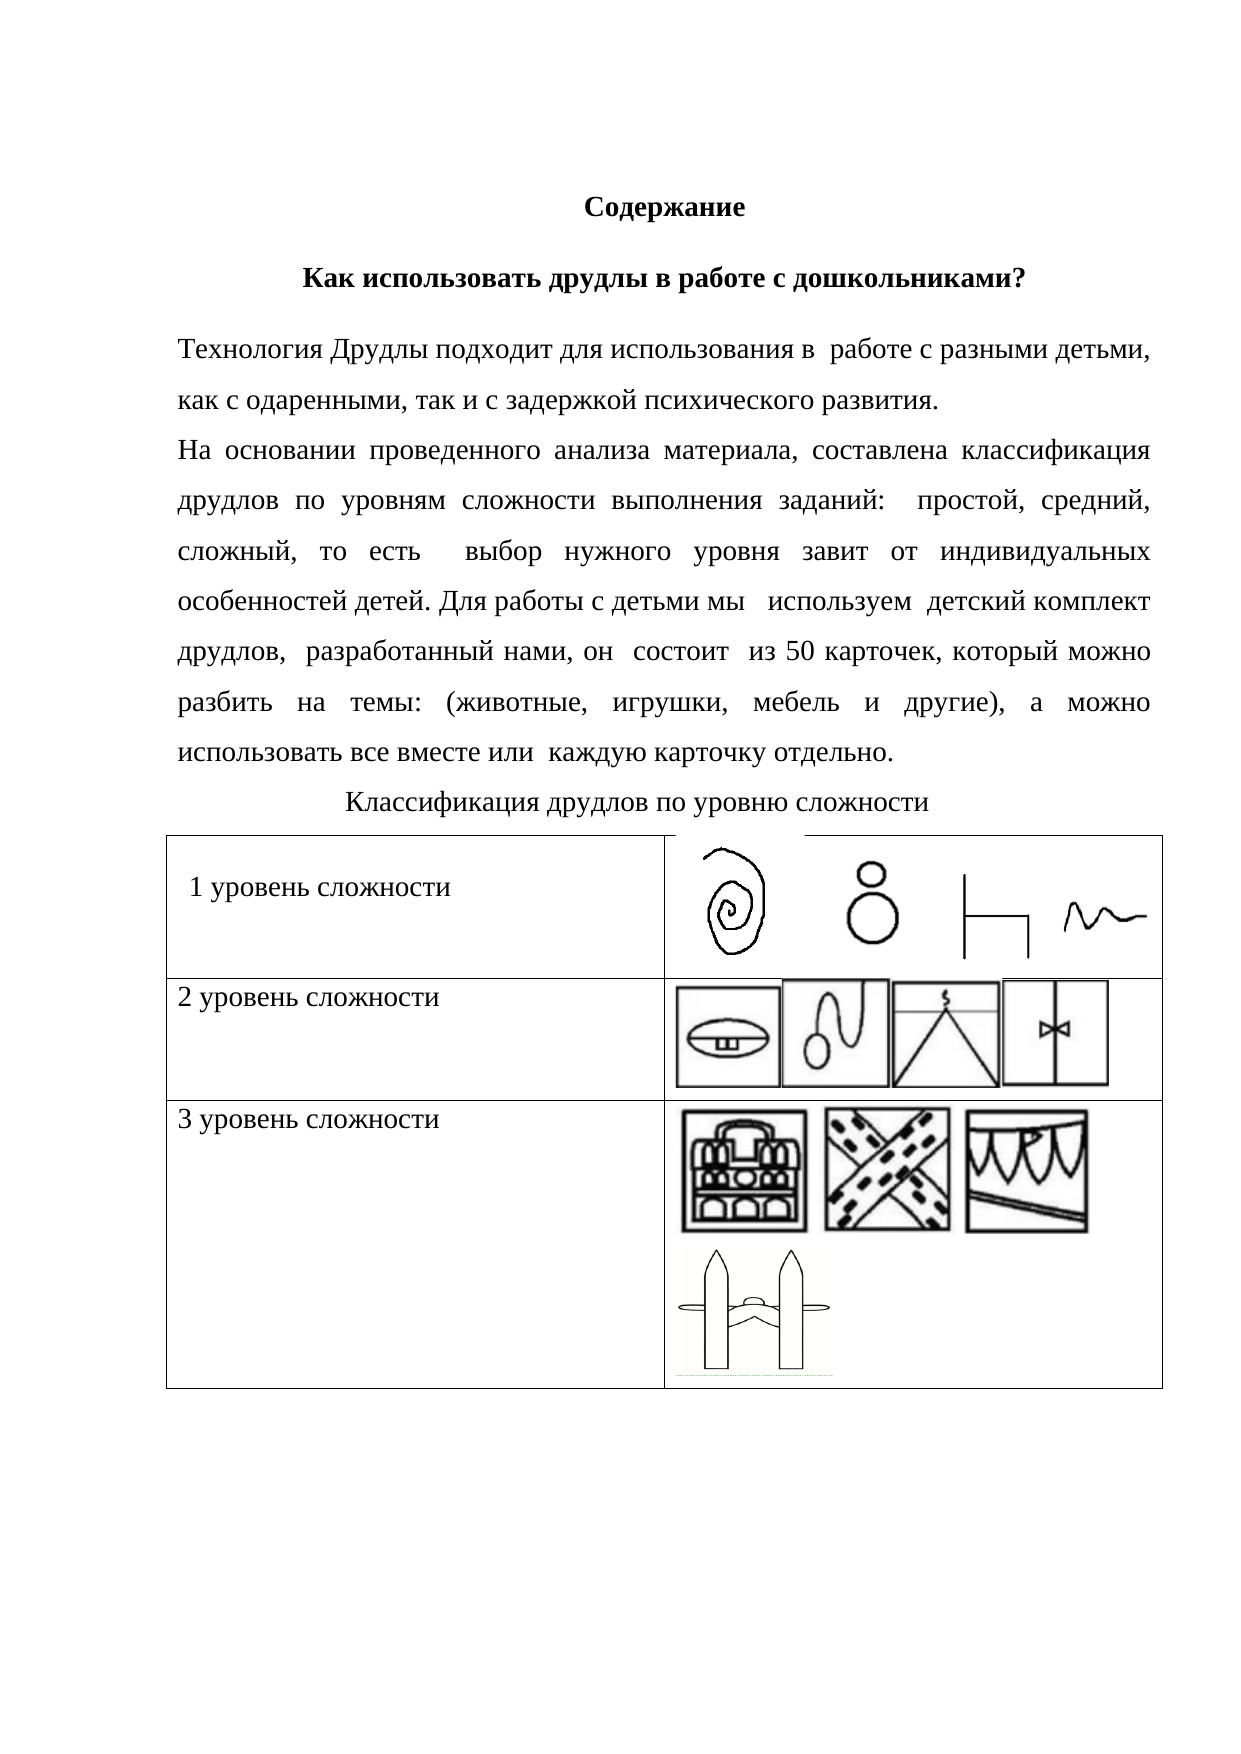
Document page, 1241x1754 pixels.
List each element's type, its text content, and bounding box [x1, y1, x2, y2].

text Как использовать друдлы в работе с дошкольниками? [177, 260, 1152, 294]
text Содержание [177, 189, 1152, 223]
table_cell 3 уровень сложности [167, 1101, 664, 1388]
text Технология Друдлы подходит для использования в работе с разными детьми, как с одаренными, так и с задержкой психического развития. [177, 332, 1152, 415]
table_cell [665, 1101, 1162, 1388]
table_cell 2 уровень сложности [167, 979, 664, 1100]
table_cell [665, 979, 1162, 1100]
text Классификация друдлов по уровню сложности [177, 784, 1152, 818]
table_header [167, 836, 664, 978]
text На основании проведенного анализа материала, составлена классификация друдлов по уровням сложности выполнения заданий: простой, средний, сложный, то есть выбор нужного уровня завит от индивидуальных особенностей детей. Для работы с детьми мы используем детский комплект друдлов, разработанный нами, он состоит из 50 карточек, который можно разбить на темы: (животные, игрушки, мебель и другие), а можно использовать все вместе или каждую карточку отдельно. [177, 432, 1152, 768]
table_header [665, 836, 1162, 978]
